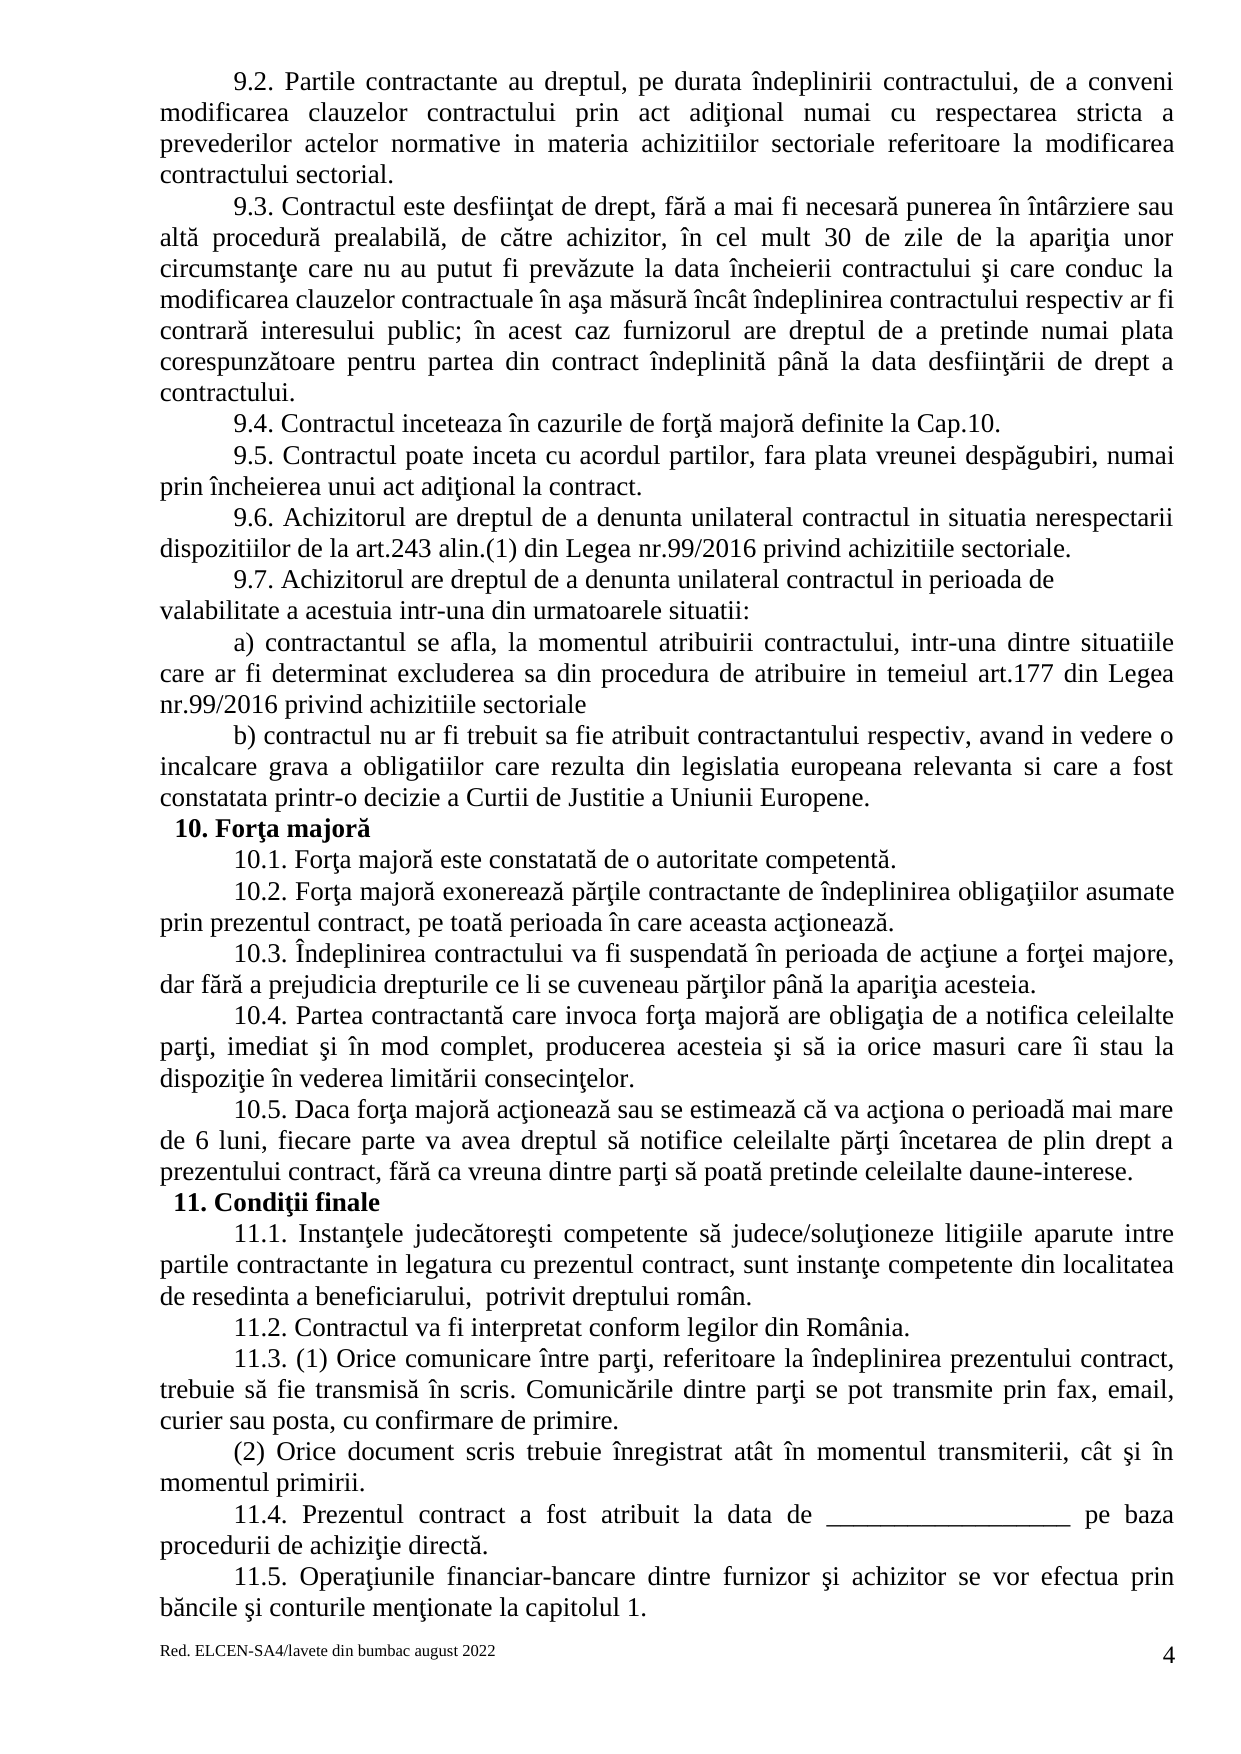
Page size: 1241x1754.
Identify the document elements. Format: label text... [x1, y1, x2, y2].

text 10. Forţa majoră [159, 812, 1175, 844]
text (2) Orice document scris trebuie înregistrat atât în momentul transmiterii, cât şi în momentul primirii. [159, 1435, 1175, 1498]
text a) contractantul se afla, la momentul atribuirii contractului, intr-una dintre situatiile care ar fi determinat excluderea sa din procedura de atribuire in temeiul art.177 din Legea nr.99/2016 privind achizitiile sectoriale [159, 626, 1175, 719]
text 11.5. Operaţiunile financiar-bancare dintre furnizor şi achizitor se vor efectua prin băncile şi conturile menţionate la capitolul 1. [159, 1560, 1175, 1622]
text 9.3. Contractul este desfiinţat de drept, fără a mai fi necesară punerea în întârziere sau altă procedură prealabilă, de către achizitor, în cel mult 30 de zile de la apariţia unor circumstanţe care nu au putut fi prevăzute la data încheierii contractului şi care conduc la modificarea clauzelor contractuale în aşa măsură încât îndeplinirea contractului respectiv ar fi contrară interesului public; în acest caz furnizorul are dreptul de a pretinde numai plata corespunzătoare pentru partea din contract îndeplinită până la data desfiinţării de drept a contractului. [159, 189, 1175, 408]
text 9.5. Contractul poate inceta cu acordul partilor, fara plata vreunei despăgubiri, numai prin încheierea unui act adiţional la contract. [159, 439, 1175, 501]
text b) contractul nu ar fi trebuit sa fie atribuit contractantului respectiv, avand in vedere o incalcare grava a obligatiilor care rezulta din legislatia europeana relevanta si care a fost constatata printr-o decizie a Curtii de Justitie a Uniunii Europene. [159, 719, 1175, 812]
text valabilitate a acestuia intr-una din urmatoarele situatii: [159, 594, 1175, 626]
text 11. Condiţii finale [159, 1186, 1175, 1217]
text 10.3. Îndeplinirea contractului va fi suspendată în perioada de acţiune a forţei majore, dar fără a prejudicia drepturile ce li se cuveneau părţilor până la apariţia acesteia. [159, 937, 1175, 999]
text 10.4. Partea contractantă care invoca forţa majoră are obligaţia de a notifica celeilalte parţi, imediat şi în mod complet, producerea acesteia şi să ia orice masuri care îi stau la dispoziţie în vederea limitării consecinţelor. [159, 999, 1175, 1093]
text 11.4. Prezentul contract a fost atribuit la data de __________________ pe baza procedurii de achiziţie directă. [159, 1498, 1175, 1560]
text 9.6. Achizitorul are dreptul de a denunta unilateral contractul in situatia nerespectarii dispozitiilor de la art.243 alin.(1) din Legea nr.99/2016 privind achizitiile sectoriale. [159, 501, 1175, 563]
text 9.2. Partile contractante au dreptul, pe durata îndeplinirii contractului, de a conveni modificarea clauzelor contractului prin act adiţional numai cu respectarea stricta a prevederilor actelor normative in materia achizitiilor sectoriale referitoare la modificarea contractului sectorial. [159, 65, 1175, 189]
text 11.1. Instanţele judecătoreşti competente să judece/soluţioneze litigiile aparute intre partile contractante in legatura cu prezentul contract, sunt instanţe competente din localitatea de resedinta a beneficiarului, potrivit dreptului român. [159, 1217, 1175, 1311]
text 10.2. Forţa majoră exonerează părţile contractante de îndeplinirea obligaţiilor asumate prin prezentul contract, pe toată perioada în care aceasta acţionează. [159, 875, 1175, 937]
text 11.2. Contractul va fi interpretat conform legilor din România. [159, 1311, 1175, 1342]
text 9.4. Contractul inceteaza în cazurile de forţă majoră definite la Cap.10. [159, 408, 1175, 439]
text 9.7. Achizitorul are dreptul de a denunta unilateral contractul in perioada de [159, 563, 1175, 594]
text 11.3. (1) Orice comunicare între parţi, referitoare la îndeplinirea prezentului contract, trebuie să fie transmisă în scris. Comunicările dintre parţi se pot transmite prin fax, email, curier sau posta, cu confirmare de primire. [159, 1342, 1175, 1435]
text 10.5. Daca forţa majoră acţionează sau se estimează că va acţiona o perioadă mai mare de 6 luni, fiecare parte va avea dreptul să notifice celeilalte părţi încetarea de plin drept a prezentului contract, fără ca vreuna dintre parţi să poată pretinde celeilalte daune-interese. [159, 1093, 1175, 1186]
text 10.1. Forţa majoră este constatată de o autoritate competentă. [159, 844, 1175, 875]
